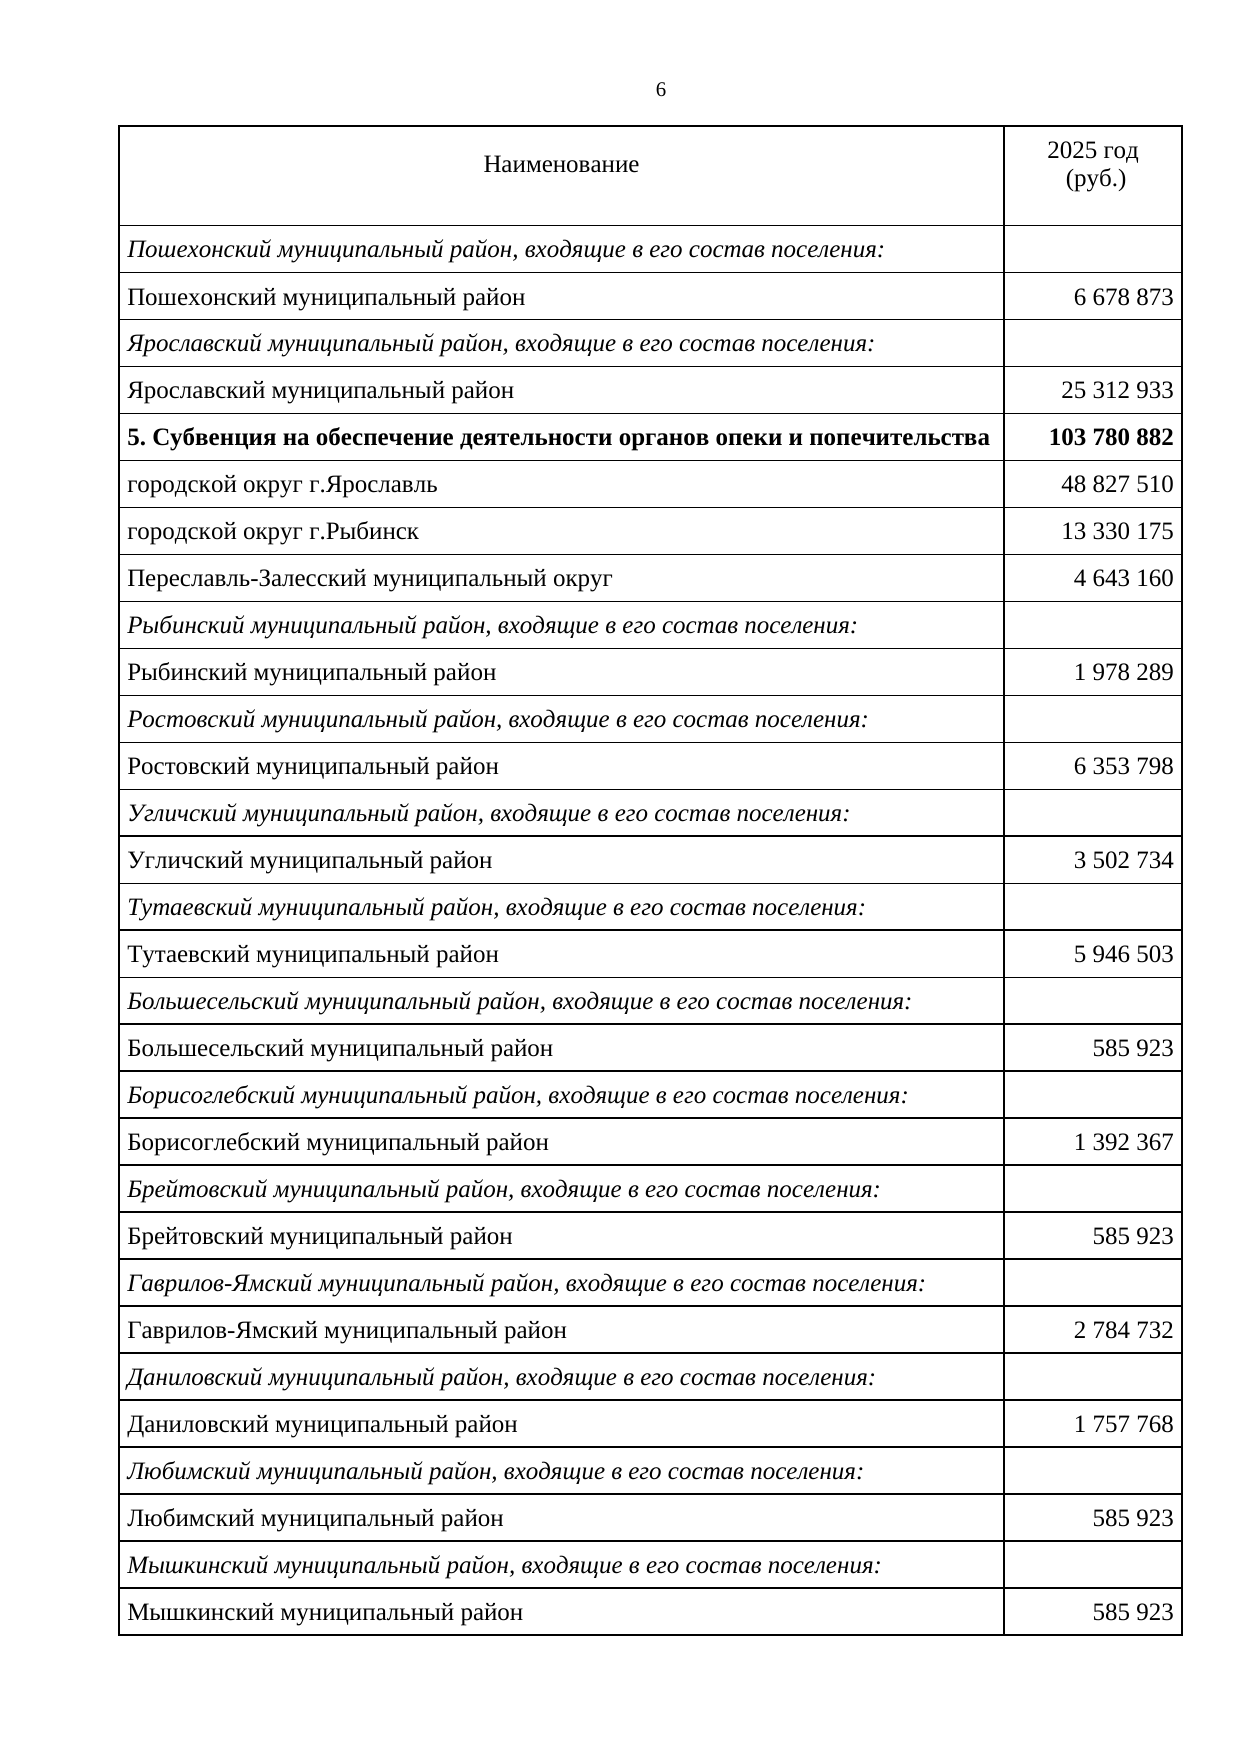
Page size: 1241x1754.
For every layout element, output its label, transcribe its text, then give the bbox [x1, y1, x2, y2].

table_cell Ростовский муниципальный район [120, 743, 1003, 788]
table_cell Большесельский муниципальный район, входящие в его состав поселения: [120, 978, 1003, 1023]
table_cell 103 780 882 [1005, 414, 1181, 459]
table_cell Гаврилов-Ямский муниципальный район, входящие в его состав поселения: [120, 1260, 1003, 1305]
table_cell Ярославский муниципальный район [120, 367, 1003, 413]
table_cell 25 312 933 [1005, 367, 1181, 413]
table_cell [1005, 320, 1181, 366]
table_cell [1005, 226, 1181, 272]
table_cell 585 923 [1005, 1213, 1181, 1258]
table_cell Переславль-Залесский муниципальный округ [120, 555, 1003, 601]
table_cell [1005, 978, 1181, 1023]
table_cell Любимский муниципальный район, входящие в его состав поселения: [120, 1448, 1003, 1493]
table_cell Угличский муниципальный район [120, 837, 1003, 882]
table_cell Брейтовский муниципальный район, входящие в его состав поселения: [120, 1166, 1003, 1211]
table_cell [1005, 1260, 1181, 1305]
table_cell Брейтовский муниципальный район [120, 1213, 1003, 1258]
table_cell Мышкинский муниципальный район [120, 1589, 1003, 1634]
table_cell 6 678 873 [1005, 273, 1181, 319]
table_cell Даниловский муниципальный район [120, 1401, 1003, 1446]
table_cell 585 923 [1005, 1025, 1181, 1070]
table_cell городской округ г.Рыбинск [120, 508, 1003, 553]
table_cell 585 923 [1005, 1495, 1181, 1540]
table_cell [1005, 1354, 1181, 1399]
table_cell Даниловский муниципальный район, входящие в его состав поселения: [120, 1354, 1003, 1399]
table_cell [1005, 602, 1181, 647]
table_cell [1005, 790, 1181, 835]
table_cell 5 946 503 [1005, 931, 1181, 976]
table_cell Гаврилов-Ямский муниципальный район [120, 1307, 1003, 1352]
table_cell 4 643 160 [1005, 555, 1181, 601]
table_cell 2 784 732 [1005, 1307, 1181, 1352]
table_cell 1 757 768 [1005, 1401, 1181, 1446]
table_cell 1 978 289 [1005, 649, 1181, 694]
table_cell [1005, 1542, 1181, 1587]
table_cell Ростовский муниципальный район, входящие в его состав поселения: [120, 696, 1003, 741]
table_cell [1005, 884, 1181, 929]
table_cell Пошехонский муниципальный район, входящие в его состав поселения: [120, 226, 1003, 272]
table_cell Борисоглебский муниципальный район [120, 1119, 1003, 1164]
table_cell Пошехонский муниципальный район [120, 273, 1003, 319]
table_header 2025 год (руб.) [1005, 127, 1181, 225]
table_cell 13 330 175 [1005, 508, 1181, 553]
table_cell Мышкинский муниципальный район, входящие в его состав поселения: [120, 1542, 1003, 1587]
table_header Наименование [120, 127, 1003, 225]
table_cell Борисоглебский муниципальный район, входящие в его состав поселения: [120, 1072, 1003, 1117]
table_cell Ярославский муниципальный район, входящие в его состав поселения: [120, 320, 1003, 366]
table_cell Любимский муниципальный район [120, 1495, 1003, 1540]
table_cell 1 392 367 [1005, 1119, 1181, 1164]
table_cell Рыбинский муниципальный район, входящие в его состав поселения: [120, 602, 1003, 647]
table_cell Тутаевский муниципальный район, входящие в его состав поселения: [120, 884, 1003, 929]
table_cell 3 502 734 [1005, 837, 1181, 882]
table_cell Рыбинский муниципальный район [120, 649, 1003, 694]
table_cell 48 827 510 [1005, 461, 1181, 507]
table_cell [1005, 1448, 1181, 1493]
table_cell [1005, 1166, 1181, 1211]
table_cell 5. Субвенция на обеспечение деятельности органов опеки и попечительства [120, 414, 1003, 459]
table_cell Угличский муниципальный район, входящие в его состав поселения: [120, 790, 1003, 835]
table_cell городской округ г.Ярославль [120, 461, 1003, 507]
table_cell 6 353 798 [1005, 743, 1181, 788]
table_cell Тутаевский муниципальный район [120, 931, 1003, 976]
table_cell [1005, 1072, 1181, 1117]
table_cell 585 923 [1005, 1589, 1181, 1634]
table_cell Большесельский муниципальный район [120, 1025, 1003, 1070]
table_cell [1005, 696, 1181, 741]
